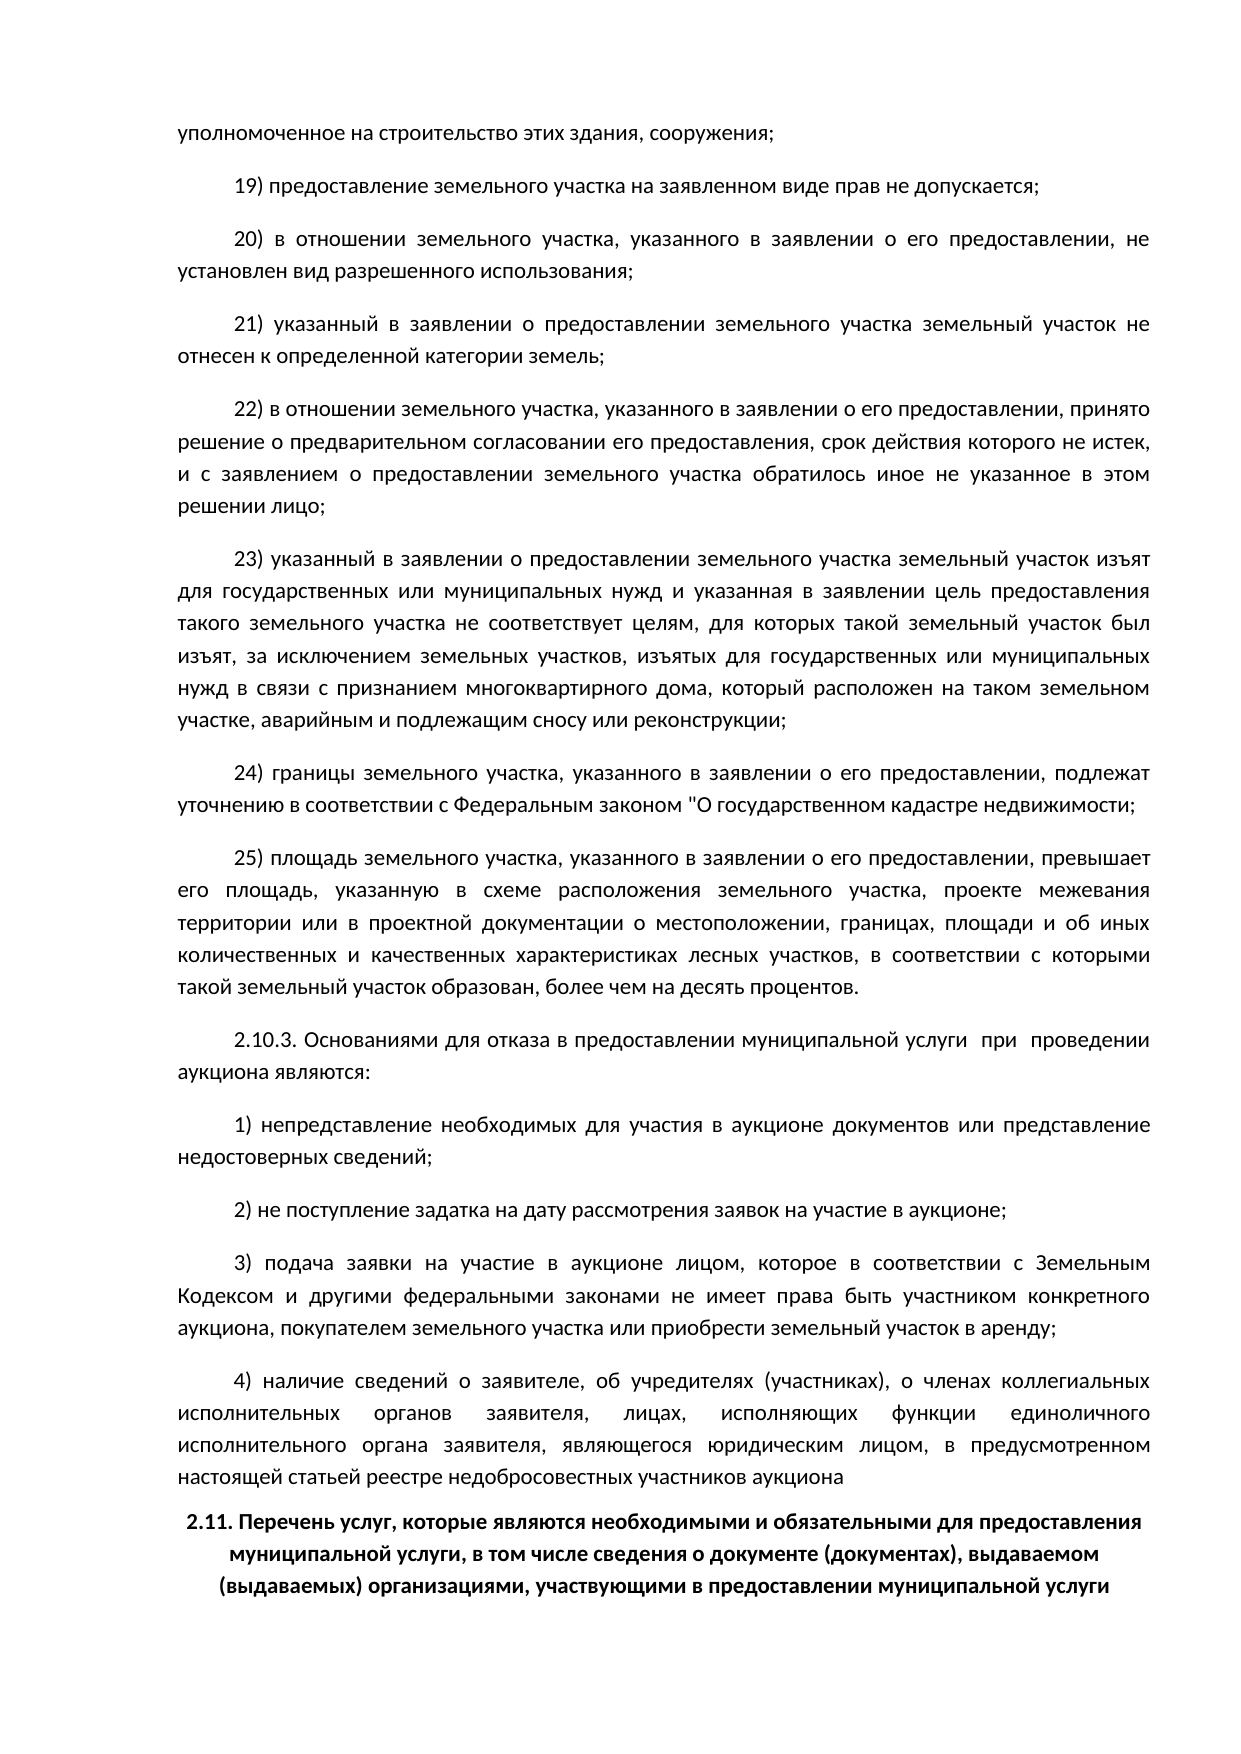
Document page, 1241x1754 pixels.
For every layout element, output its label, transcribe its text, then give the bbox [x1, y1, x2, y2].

text 2.11. Перечень услуг, которые являются необходимыми и обязательными для предоставления муниципальной услуги, в том числе сведения о документе (документах), выдаваемом (выдаваемых) организациями, участвующими в предоставлении муниципальной услуги [177, 1507, 1152, 1599]
text 2.10.3. Основаниями для отказа в предоставлении муниципальной услуги при проведении аукциона являются: [177, 1025, 1152, 1085]
text 25) площадь земельного участка, указанного в заявлении о его предоставлении, превышает его площадь, указанную в схеме расположения земельного участка, проекте межевания территории или в проектной документации о местоположении, границах, площади и об иных количественных и качественных характеристиках лесных участков, в соответствии с которыми такой земельный участок образован, более чем на десять процентов. [177, 843, 1152, 1000]
text 19) предоставление земельного участка на заявленном виде прав не допускается; [177, 171, 1152, 199]
text 2) не поступление задатка на дату рассмотрения заявок на участие в аукционе; [177, 1196, 1152, 1223]
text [177, 118, 1152, 146]
text 24) границы земельного участка, указанного в заявлении о его предоставлении, подлежат уточнению в соответствии с Федеральным законом "О государственном кадастре недвижимости; [177, 758, 1152, 818]
text 23) указанный в заявлении о предоставлении земельного участка земельный участок изъят для государственных или муниципальных нужд и указанная в заявлении цель предоставления такого земельного участка не соответствует целям, для которых такой земельный участок был изъят, за исключением земельных участков, изъятых для государственных или муниципальных нужд в связи с признанием многоквартирного дома, который расположен на таком земельном участке, аварийным и подлежащим сносу или реконструкции; [177, 544, 1152, 733]
text 4) наличие сведений о заявителе, об учредителях (участниках), о членах коллегиальных исполнительных органов заявителя, лицах, исполняющих функции единоличного исполнительного органа заявителя, являющегося юридическим лицом, в предусмотренном настоящей статьей реестре недобросовестных участников аукциона [177, 1366, 1152, 1491]
text 3) подача заявки на участие в аукционе лицом, которое в соответствии с Земельным Кодексом и другими федеральными законами не имеет права быть участником конкретного аукциона, покупателем земельного участка или приобрести земельный участок в аренду; [177, 1248, 1152, 1341]
text 1) непредставление необходимых для участия в аукционе документов или представление недостоверных сведений; [177, 1110, 1152, 1171]
text 21) указанный в заявлении о предоставлении земельного участка земельный участок не отнесен к определенной категории земель; [177, 309, 1152, 369]
text 20) в отношении земельного участка, указанного в заявлении о его предоставлении, не установлен вид разрешенного использования; [177, 224, 1152, 284]
text 22) в отношении земельного участка, указанного в заявлении о его предоставлении, принято решение о предварительном согласовании его предоставления, срок действия которого не истек, и с заявлением о предоставлении земельного участка обратилось иное не указанное в этом решении лицо; [177, 394, 1152, 519]
